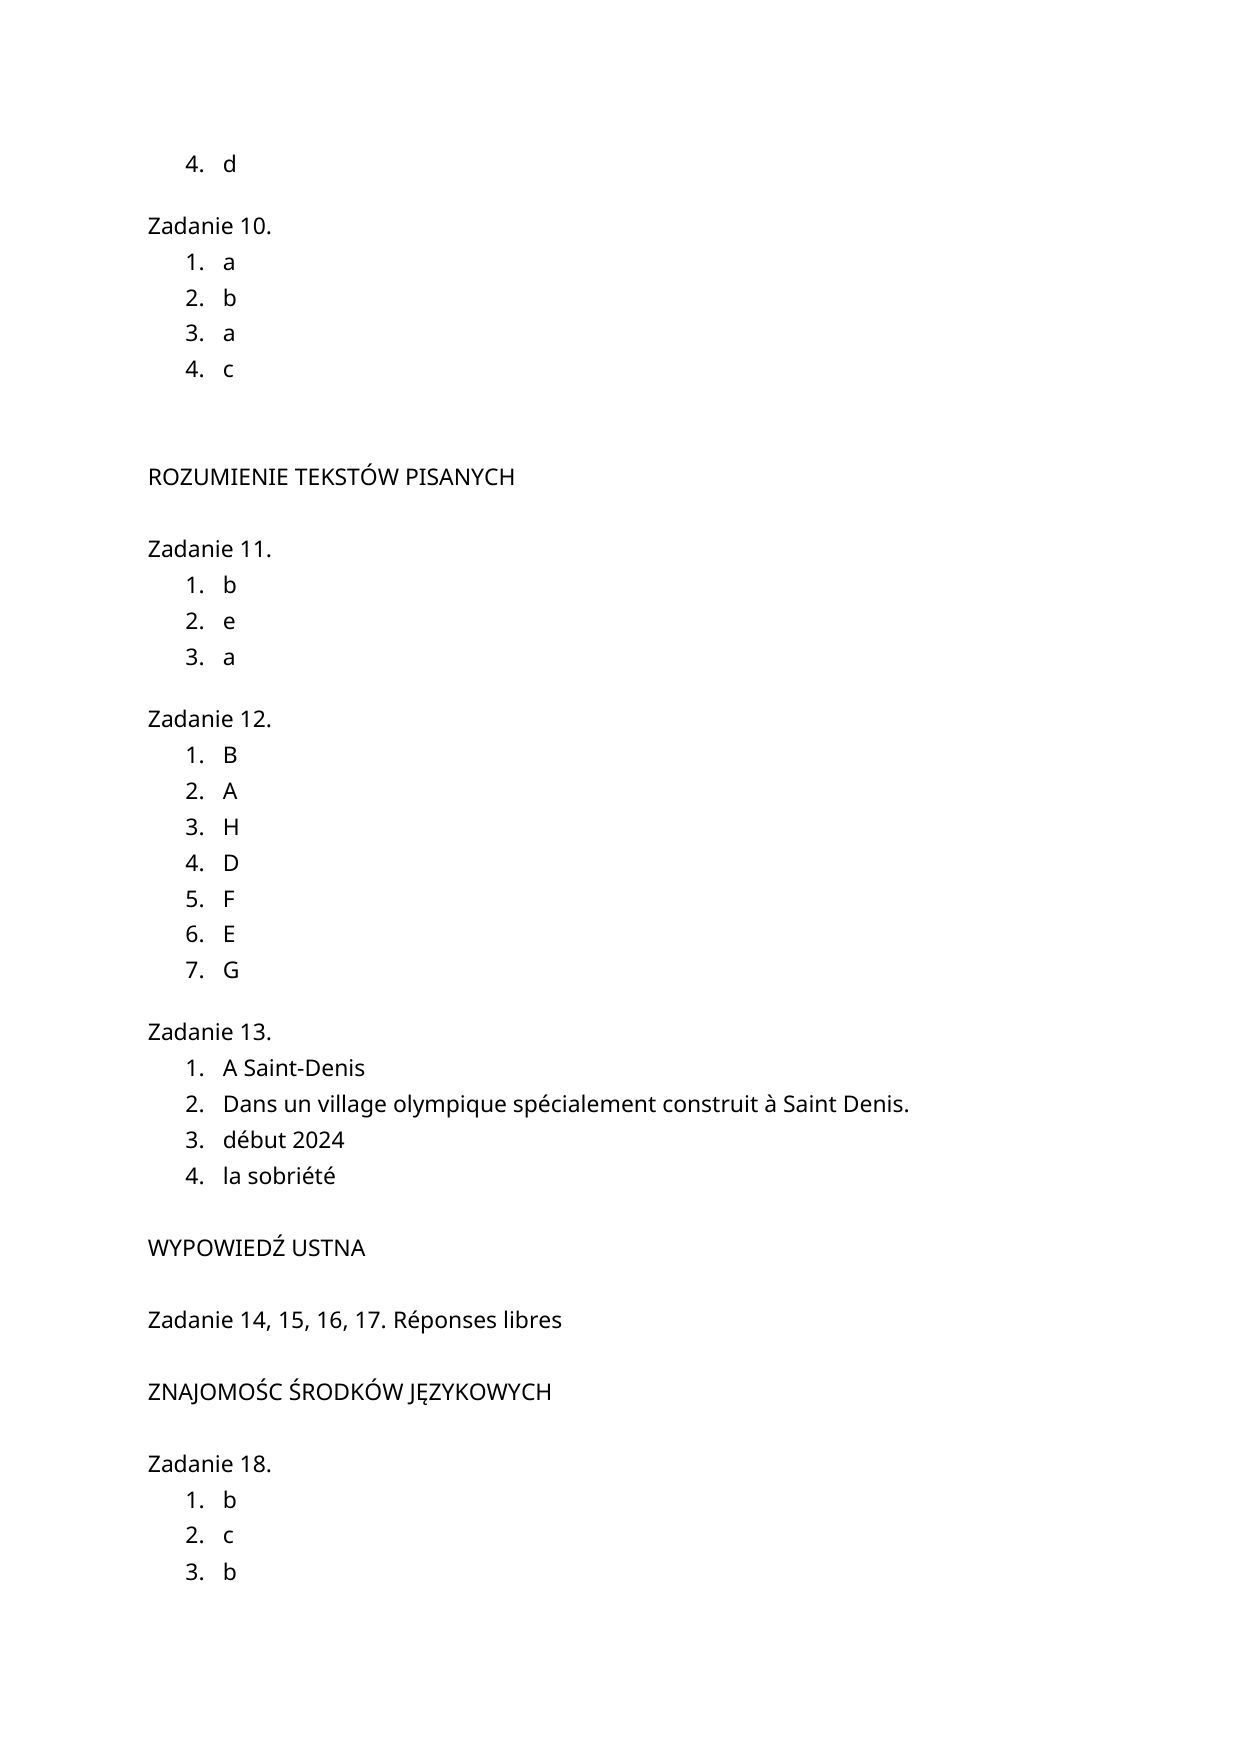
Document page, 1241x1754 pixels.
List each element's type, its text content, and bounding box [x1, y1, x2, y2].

text Zadanie 14, 15, 16, 17. Réponses libres [148, 1304, 1093, 1335]
list a [185, 641, 1093, 672]
list c [185, 353, 1093, 384]
list D [185, 847, 1093, 878]
list E [185, 918, 1093, 950]
text WYPOWIEDŹ USTNA [148, 1232, 1093, 1263]
list b [185, 1555, 1093, 1587]
list G [185, 954, 1093, 986]
list A Saint-Denis [185, 1052, 1093, 1083]
list Dans un village olympique spécialement construit à Saint Denis. [185, 1088, 1093, 1119]
list B [185, 739, 1093, 770]
list c [185, 1519, 1093, 1551]
text ZNAJOMOŚC ŚRODKÓW JĘZYKOWYCH [148, 1376, 1093, 1407]
text Zadanie 11. [148, 533, 1093, 564]
list d [185, 148, 1093, 179]
list A [185, 775, 1093, 806]
list la sobriété [185, 1160, 1093, 1191]
list b [185, 569, 1093, 600]
list a [185, 246, 1093, 277]
list b [185, 1483, 1093, 1515]
list b [185, 281, 1093, 313]
list F [185, 882, 1093, 914]
text ROZUMIENIE TEKSTÓW PISANYCH [148, 461, 1093, 492]
text Zadanie 10. [148, 209, 1093, 241]
text Zadanie 18. [148, 1448, 1093, 1479]
list début 2024 [185, 1124, 1093, 1155]
list a [185, 317, 1093, 349]
list H [185, 811, 1093, 842]
text Zadanie 13. [148, 1016, 1093, 1048]
text Zadanie 12. [148, 703, 1093, 734]
list e [185, 605, 1093, 636]
